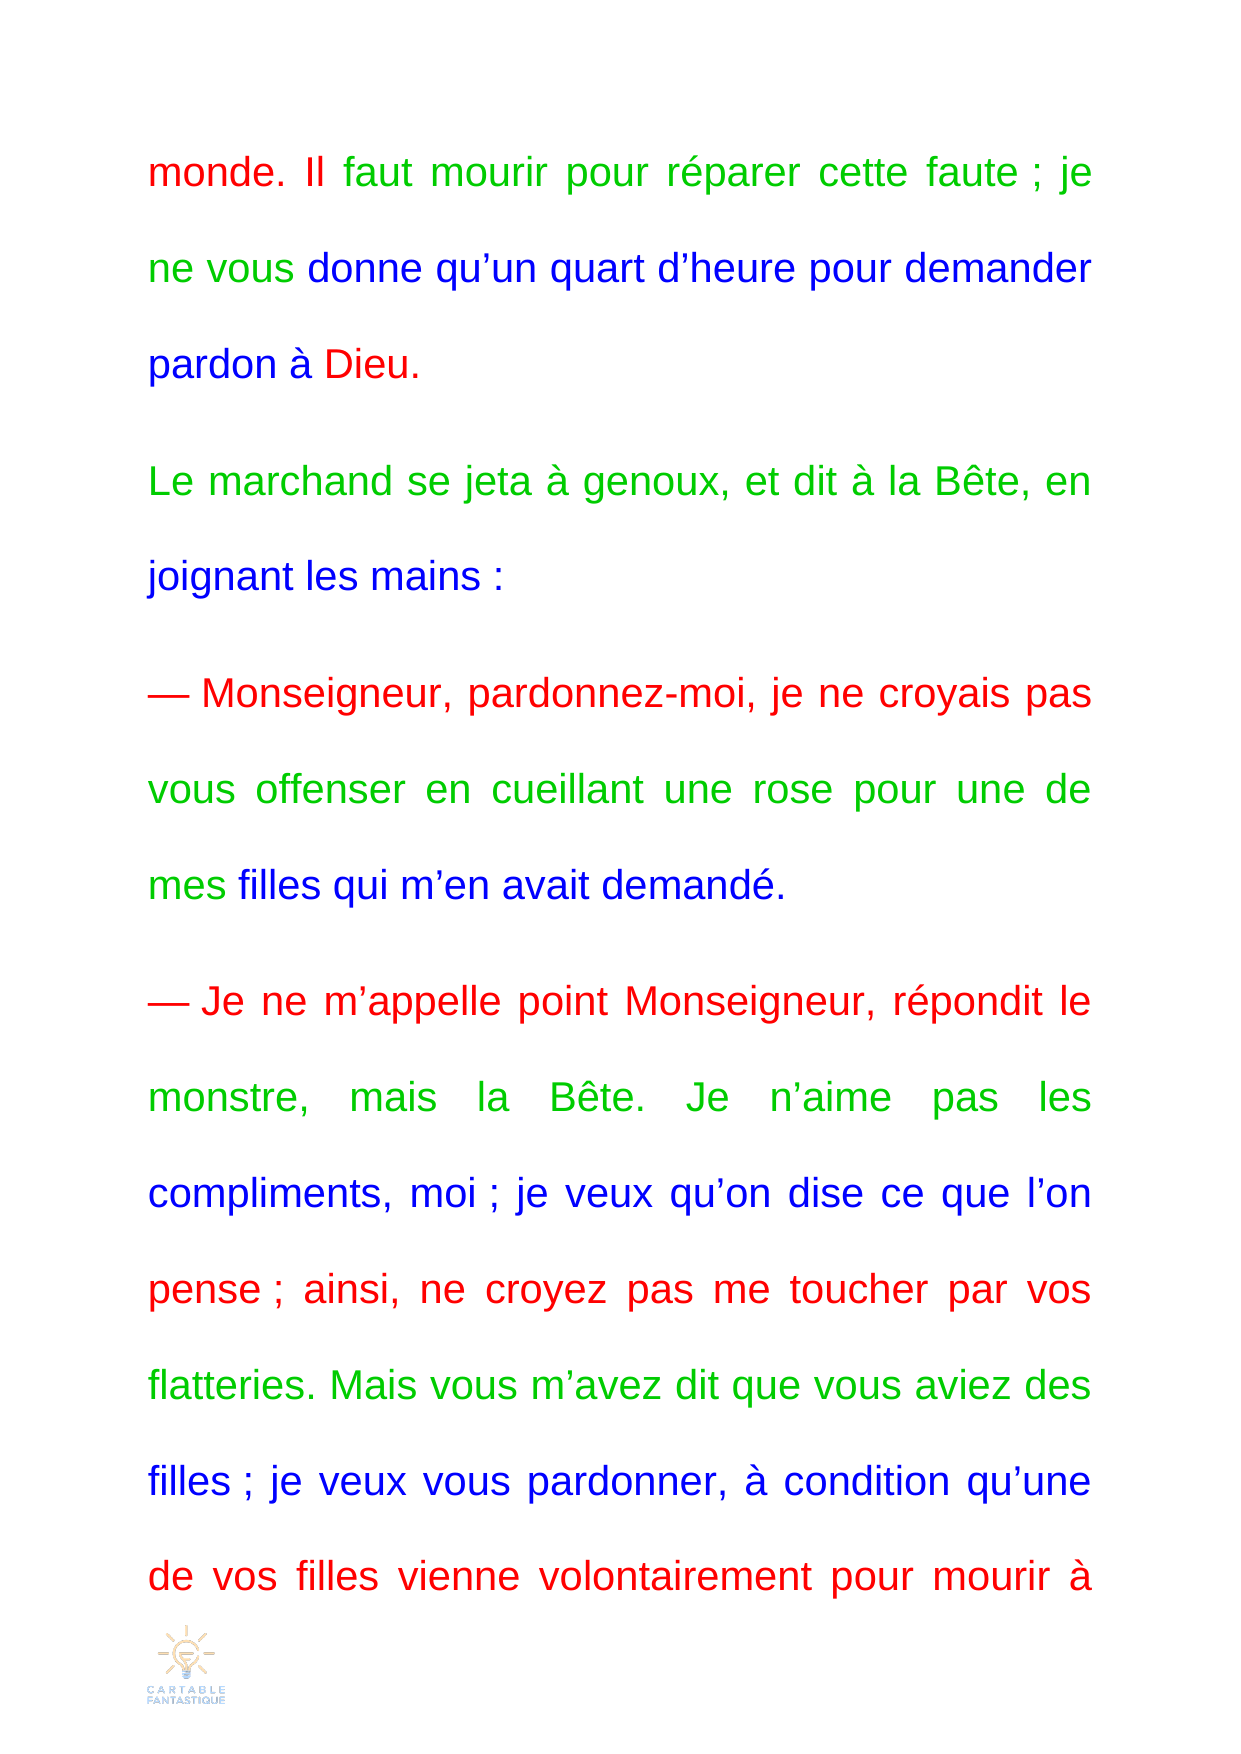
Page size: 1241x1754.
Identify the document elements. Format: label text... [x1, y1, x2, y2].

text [148, 977, 1093, 1600]
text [148, 148, 1093, 387]
text Le marchand se jeta à genoux, et dit à la Bête, en joignant les mains : [148, 456, 1093, 600]
picture [147, 1625, 225, 1704]
text — Monseigneur, pardonnez-moi, je ne croyais pas vous offenser en cueillant une rose pour une de mes filles qui m’en avait demandé. [148, 668, 1093, 908]
